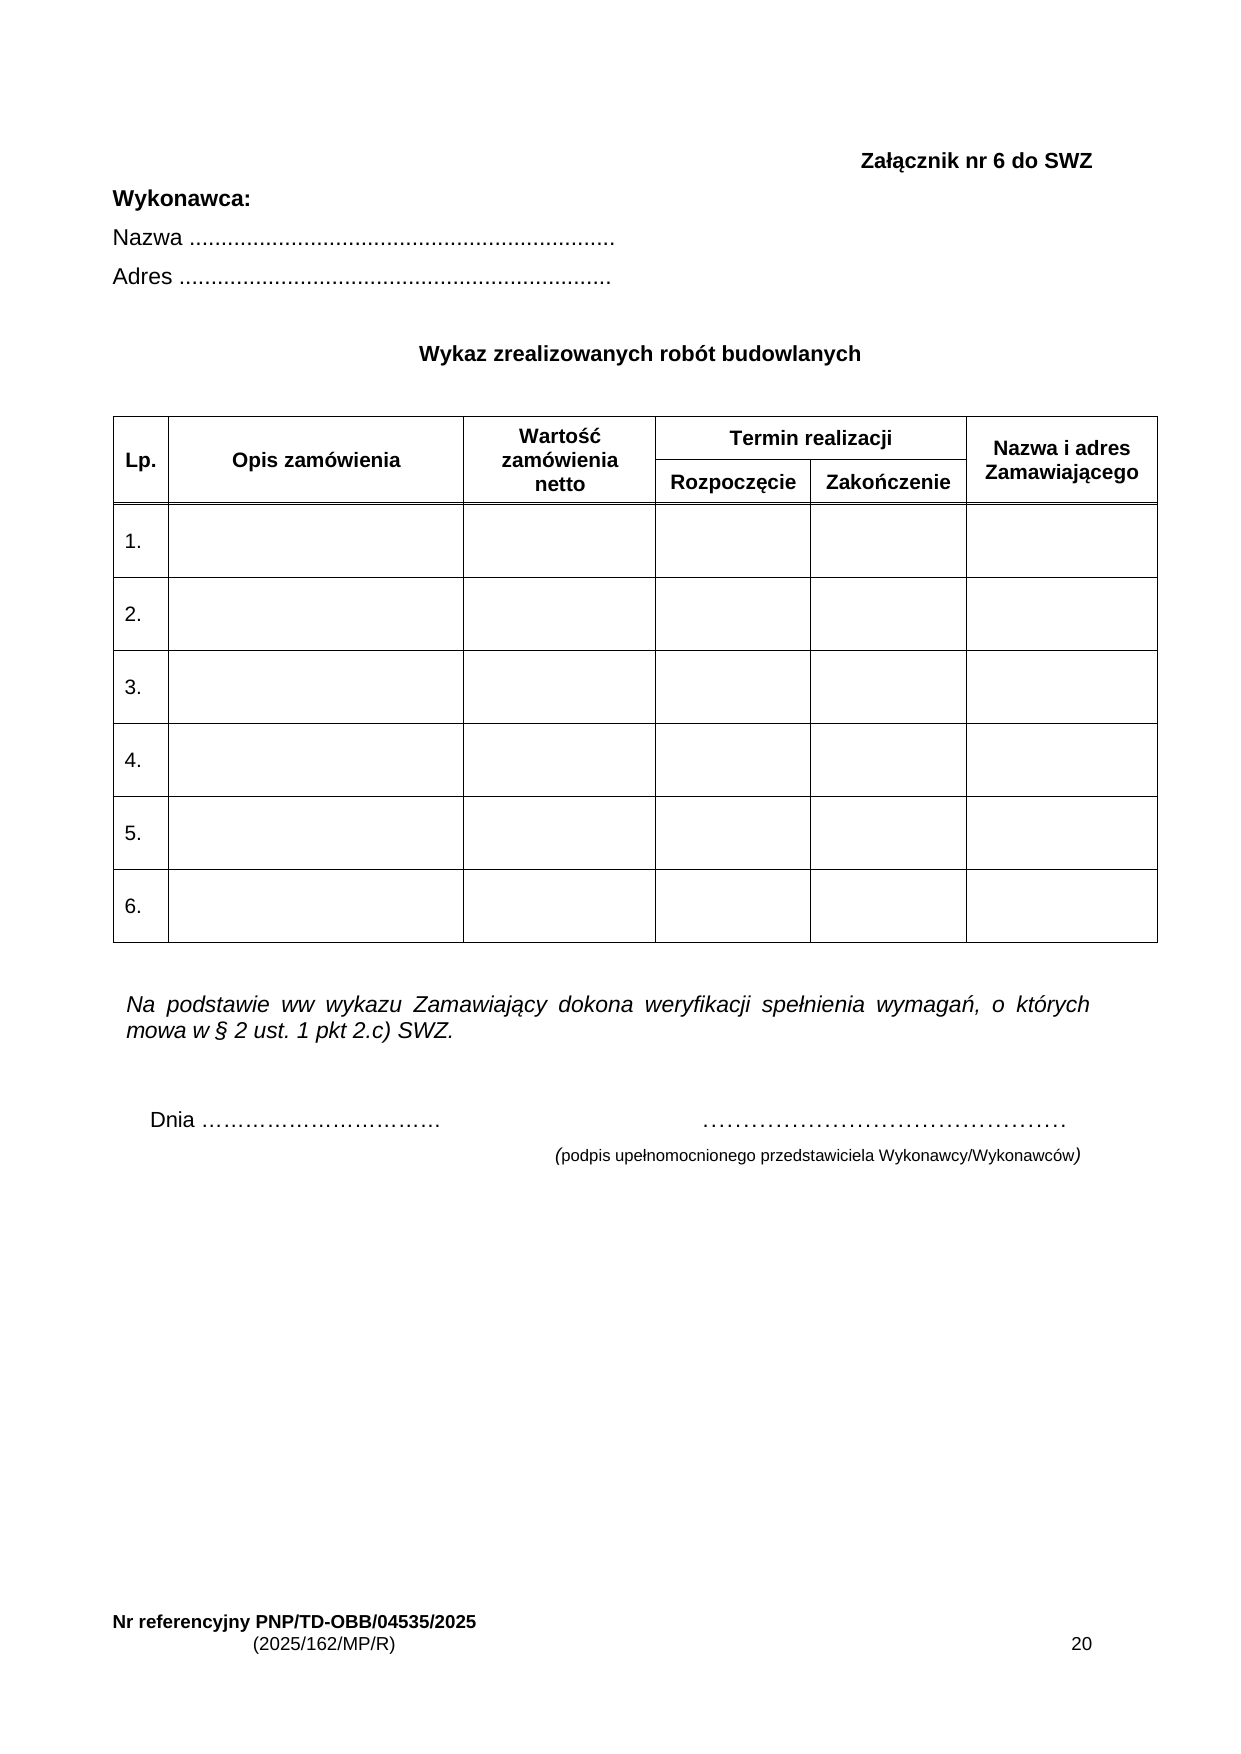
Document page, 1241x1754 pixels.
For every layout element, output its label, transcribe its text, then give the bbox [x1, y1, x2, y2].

table_cell [967, 578, 1157, 650]
table_cell 6. [114, 870, 168, 942]
table_cell [169, 651, 463, 723]
table_cell [967, 797, 1157, 869]
table_cell [169, 797, 463, 869]
table_cell [811, 797, 966, 869]
text Adres .................................................................... [112, 263, 1093, 289]
table_cell [464, 505, 655, 577]
table_cell [656, 724, 810, 796]
table_cell 3. [114, 651, 168, 723]
table_cell [169, 505, 463, 577]
table_cell [169, 724, 463, 796]
text (podpis upełnomocnionego przedstawiciela Wykonawcy/Wykonawców) [481, 1144, 1093, 1166]
table_cell [811, 505, 966, 577]
text Załącznik nr 6 do SWZ [112, 148, 1093, 173]
table_cell [464, 578, 655, 650]
table_cell [967, 651, 1157, 723]
table_header Nazwa i adres Zamawiającego [967, 417, 1157, 502]
table_cell [464, 651, 655, 723]
text Dnia …………………………… ............................................. [150, 1106, 1093, 1132]
table_cell 5. [114, 797, 168, 869]
table_header Wartość zamówienia netto [464, 417, 655, 502]
table_cell [967, 724, 1157, 796]
table_cell [811, 724, 966, 796]
table_cell [169, 870, 463, 942]
text Na podstawie ww wykazu Zamawiający dokona weryfikacji spełnienia wymagań, o których mowa w § 2 ust. 1 pkt 2.c) SWZ. [126, 992, 1093, 1043]
table_cell [656, 651, 810, 723]
text Wykonawca: [112, 185, 1093, 212]
table_cell Rozpoczęcie [656, 460, 810, 502]
table_cell [464, 870, 655, 942]
table_cell Zakończenie [811, 460, 966, 502]
table_cell 2. [114, 578, 168, 650]
text Wykaz zrealizowanych robót budowlanych [187, 341, 1093, 366]
table_cell [656, 505, 810, 577]
table_cell 1. [114, 505, 168, 577]
table_cell [811, 578, 966, 650]
table_cell [967, 870, 1157, 942]
table_cell [656, 870, 810, 942]
table_header Opis zamówienia [169, 417, 463, 502]
table_cell [656, 578, 810, 650]
table_cell [169, 578, 463, 650]
table_cell 4. [114, 724, 168, 796]
table_cell [464, 724, 655, 796]
table_cell [464, 797, 655, 869]
table_header Lp. [114, 417, 168, 502]
table_cell [967, 505, 1157, 577]
text Nazwa ................................................................... [112, 224, 1093, 251]
table_cell [811, 870, 966, 942]
table_cell [656, 797, 810, 869]
table_header Termin realizacji [656, 417, 966, 459]
table_cell [811, 651, 966, 723]
